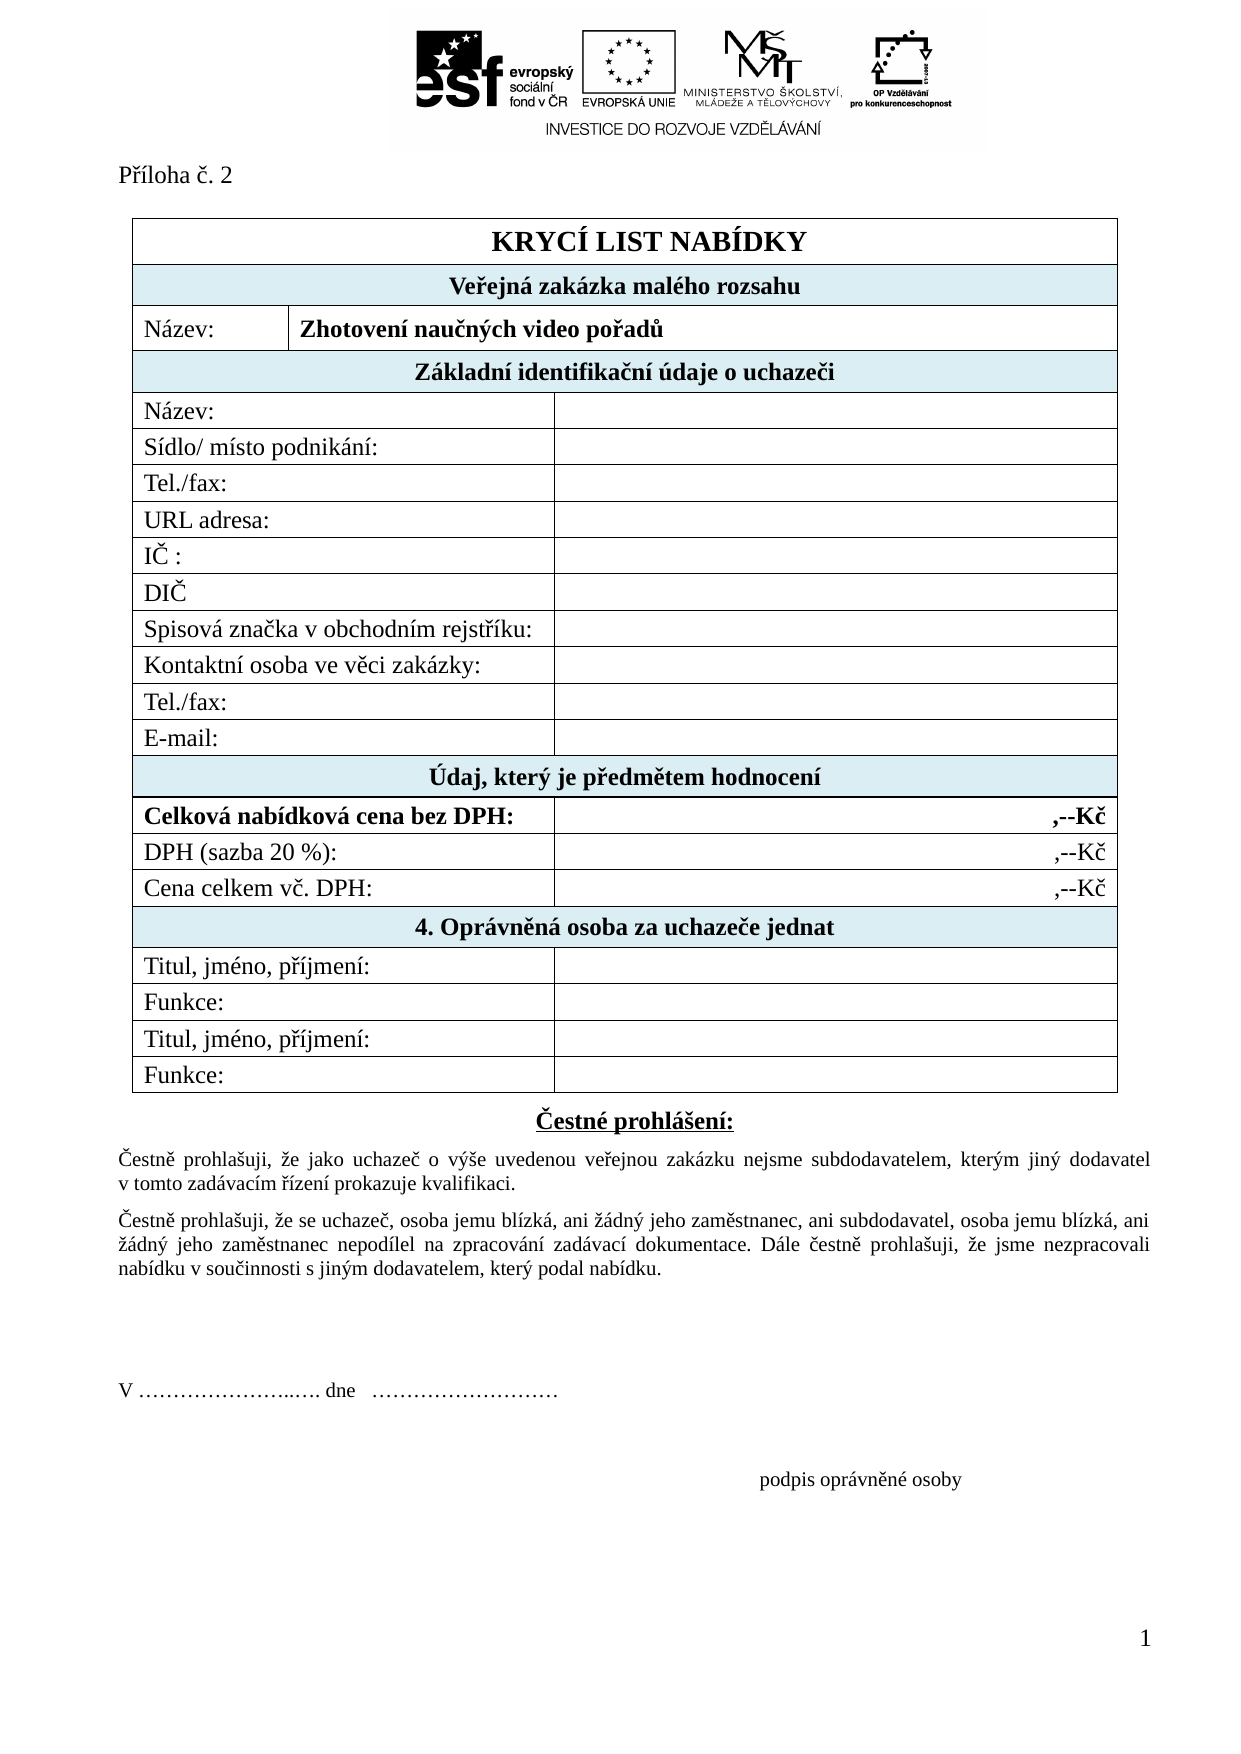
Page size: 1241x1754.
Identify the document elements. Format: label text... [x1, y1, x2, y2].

table_cell Název: [133, 393, 554, 428]
table_cell Celková nabídková cena bez DPH: [133, 798, 554, 833]
table_cell Funkce: [133, 1057, 554, 1092]
picture [388, 6, 988, 154]
table_cell DPH (sazba 20 %): [133, 834, 554, 869]
table_header KRYCÍ LIST NABÍDKY [133, 219, 1117, 264]
table_cell ,--Kč [555, 870, 1117, 906]
table_cell Veřejná zakázka malého rozsahu [133, 265, 1117, 305]
table_cell Tel./fax: [133, 465, 554, 501]
table_cell [555, 720, 1117, 755]
table_cell [555, 502, 1117, 537]
table_cell 4. Oprávněná osoba za uchazeče jednat [133, 907, 1117, 947]
table_cell [555, 465, 1117, 501]
text Čestné prohlášení: [118, 1106, 1152, 1134]
table_cell Základní identifikační údaje o uchazeči [133, 351, 1117, 392]
table_cell [555, 647, 1117, 682]
table_cell Titul, jméno, příjmení: [133, 1021, 554, 1056]
table_cell Tel./fax: [133, 684, 554, 719]
table_cell Kontaktní osoba ve věci zakázky: [133, 647, 554, 682]
table_cell [555, 574, 1117, 610]
table_cell [555, 984, 1117, 1019]
table_cell [555, 538, 1117, 573]
table_cell ,--Kč [555, 834, 1117, 869]
text Příloha č. 2 [118, 160, 1152, 189]
table_cell Zhotovení naučných video pořadů [289, 306, 1117, 350]
table_cell [555, 611, 1117, 646]
table_cell [555, 948, 1117, 983]
text V …………………..…. dne ……………………… [118, 1378, 1152, 1402]
text Čestně prohlašuji, že se uchazeč, osoba jemu blízká, ani žádný jeho zaměstnanec, ani subdodavatel, osoba jemu blízká, ani žádný jeho zaměstnanec nepodílel na zpracování zadávací dokumentace. Dále čestně prohlašuji, že jsme nezpracovali nabídku v součinnosti s jiným dodavatelem, který podal nabídku. [118, 1208, 1152, 1280]
table_cell Cena celkem vč. DPH: [133, 870, 554, 906]
table_cell Funkce: [133, 984, 554, 1019]
table_cell E-mail: [133, 720, 554, 755]
table_cell Název: [133, 306, 288, 350]
table_cell [555, 684, 1117, 719]
table_cell DIČ [133, 574, 554, 610]
text Čestně prohlašuji, že jako uchazeč o výše uvedenou veřejnou zakázku nejsme subdodavatelem, kterým jiný dodavatel v tomto zadávacím řízení prokazuje kvalifikaci. [118, 1147, 1152, 1195]
table_cell Údaj, který je předmětem hodnocení [133, 756, 1117, 796]
table_cell [555, 393, 1117, 428]
table_cell IČ : [133, 538, 554, 573]
table_cell Sídlo/ místo podnikání: [133, 429, 554, 464]
table_cell [555, 1057, 1117, 1092]
table_cell [555, 429, 1117, 464]
table_cell URL adresa: [133, 502, 554, 537]
table_cell ,--Kč [555, 798, 1117, 833]
table_cell Titul, jméno, příjmení: [133, 948, 554, 983]
table_cell Spisová značka v obchodním rejstříku: [133, 611, 554, 646]
table_cell [555, 1021, 1117, 1056]
text podpis oprávněné osoby [118, 1467, 1152, 1491]
